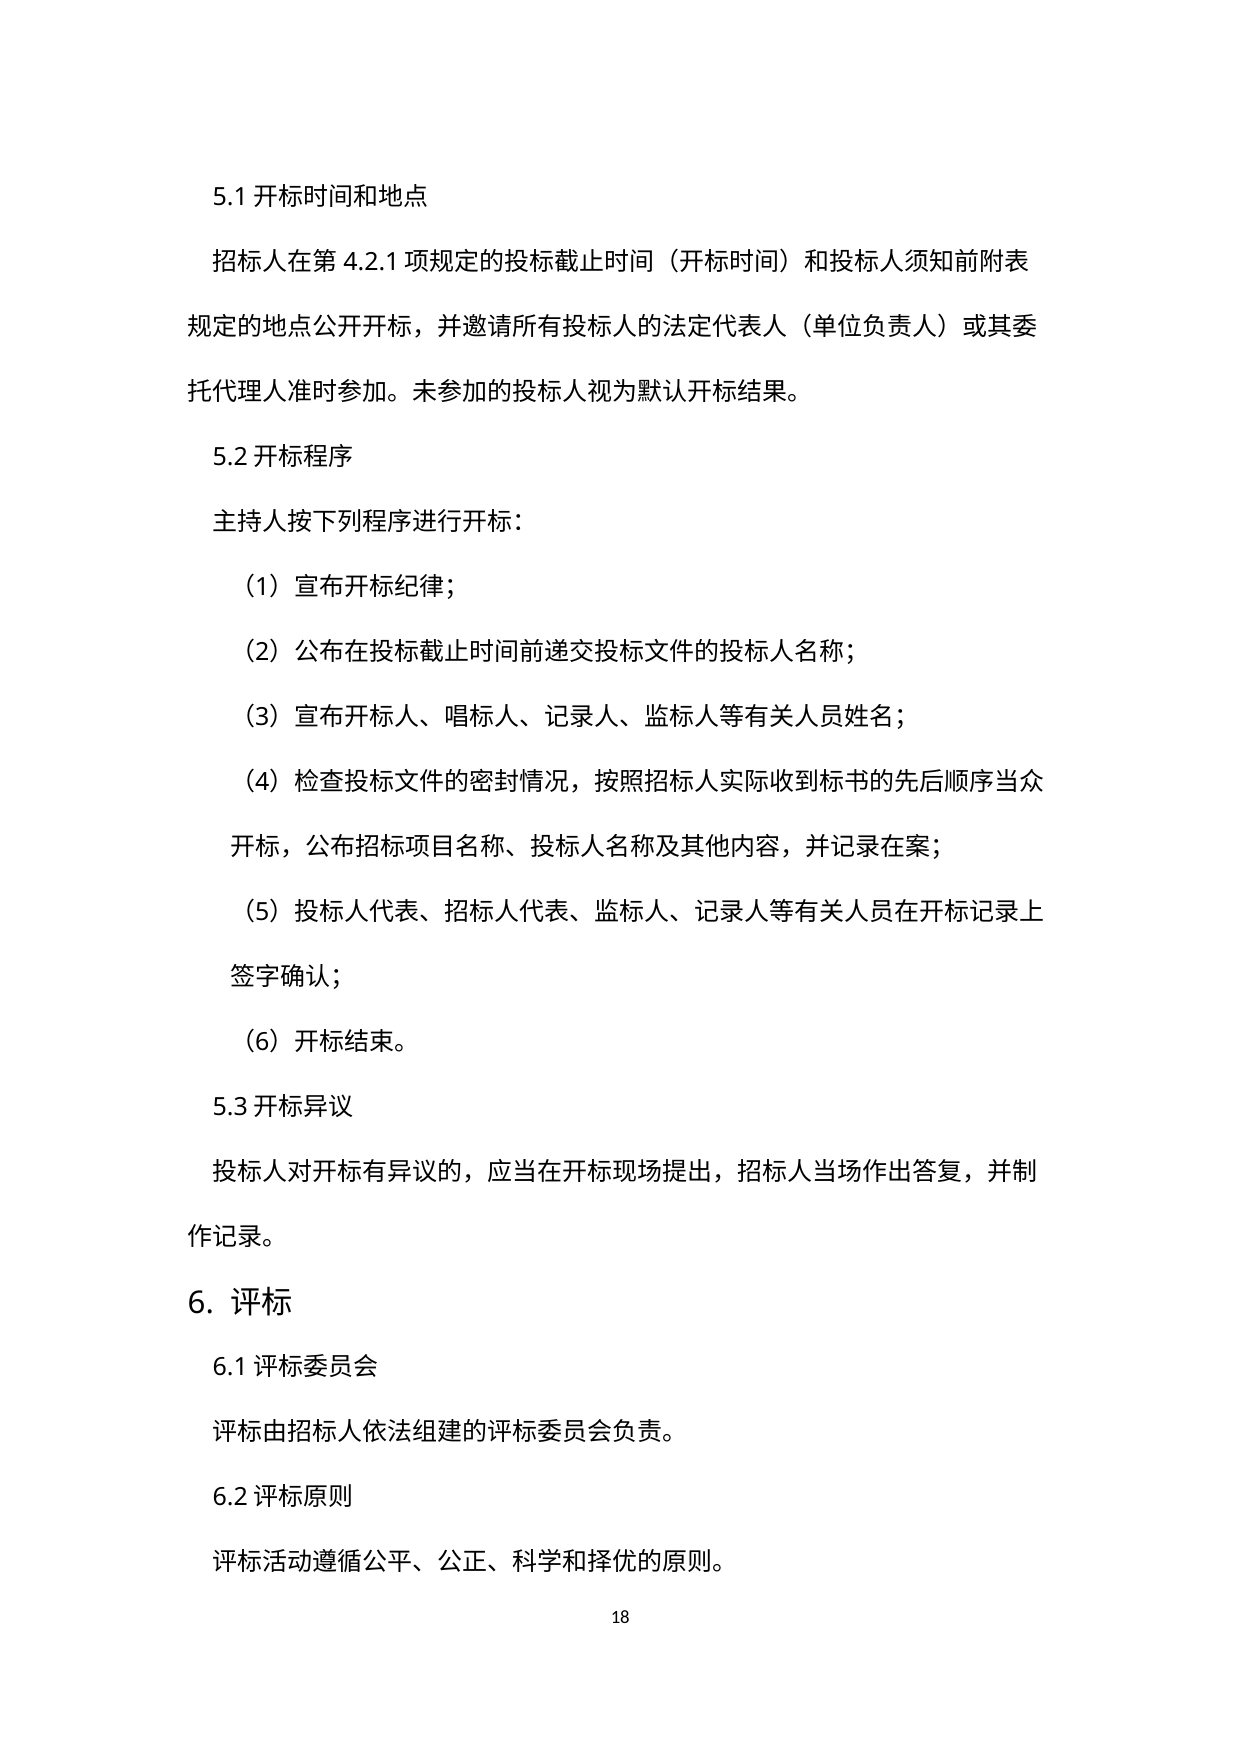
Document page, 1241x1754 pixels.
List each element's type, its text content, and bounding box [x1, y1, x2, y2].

text 6.1评标委员会 [187, 1332, 1053, 1397]
text 评标由招标人依法组建的评标委员会负责。 [187, 1397, 1053, 1462]
list （3）宣布开标人、唱标人、记录人、监标人等有关人员姓名； [230, 682, 1053, 747]
list （1）宣布开标纪律； [230, 552, 1053, 617]
text 6.2评标原则 [187, 1462, 1053, 1527]
text 投标人对开标有异议的，应当在开标现场提出，招标人当场作出答复，并制作记录。 [187, 1137, 1053, 1267]
text 5.3开标异议 [187, 1072, 1053, 1137]
list （6）开标结束。 [230, 1007, 1053, 1072]
text 评标活动遵循公平、公正、科学和择优的原则。 [187, 1527, 1053, 1592]
list （5）投标人代表、招标人代表、监标人、记录人等有关人员在开标记录上签字确认； [230, 877, 1053, 1007]
text 5.2开标程序 [187, 422, 1053, 487]
list （4）检查投标文件的密封情况，按照招标人实际收到标书的先后顺序当众开标，公布招标项目名称、投标人名称及其他内容，并记录在案； [230, 747, 1053, 877]
text 招标人在第 4.2.1项规定的投标截止时间（开标时间）和投标人须知前附表规定的地点公开开标，并邀请所有投标人的法定代表人（单位负责人）或其委托代理人准时参加。未参加的投标人视为默认开标结果。 [187, 227, 1053, 422]
text 5.1开标时间和地点 [187, 162, 1053, 227]
list 评标 [187, 1267, 1053, 1332]
list （2）公布在投标截止时间前递交投标文件的投标人名称； [230, 617, 1053, 682]
text 主持人按下列程序进行开标： [187, 487, 1053, 552]
